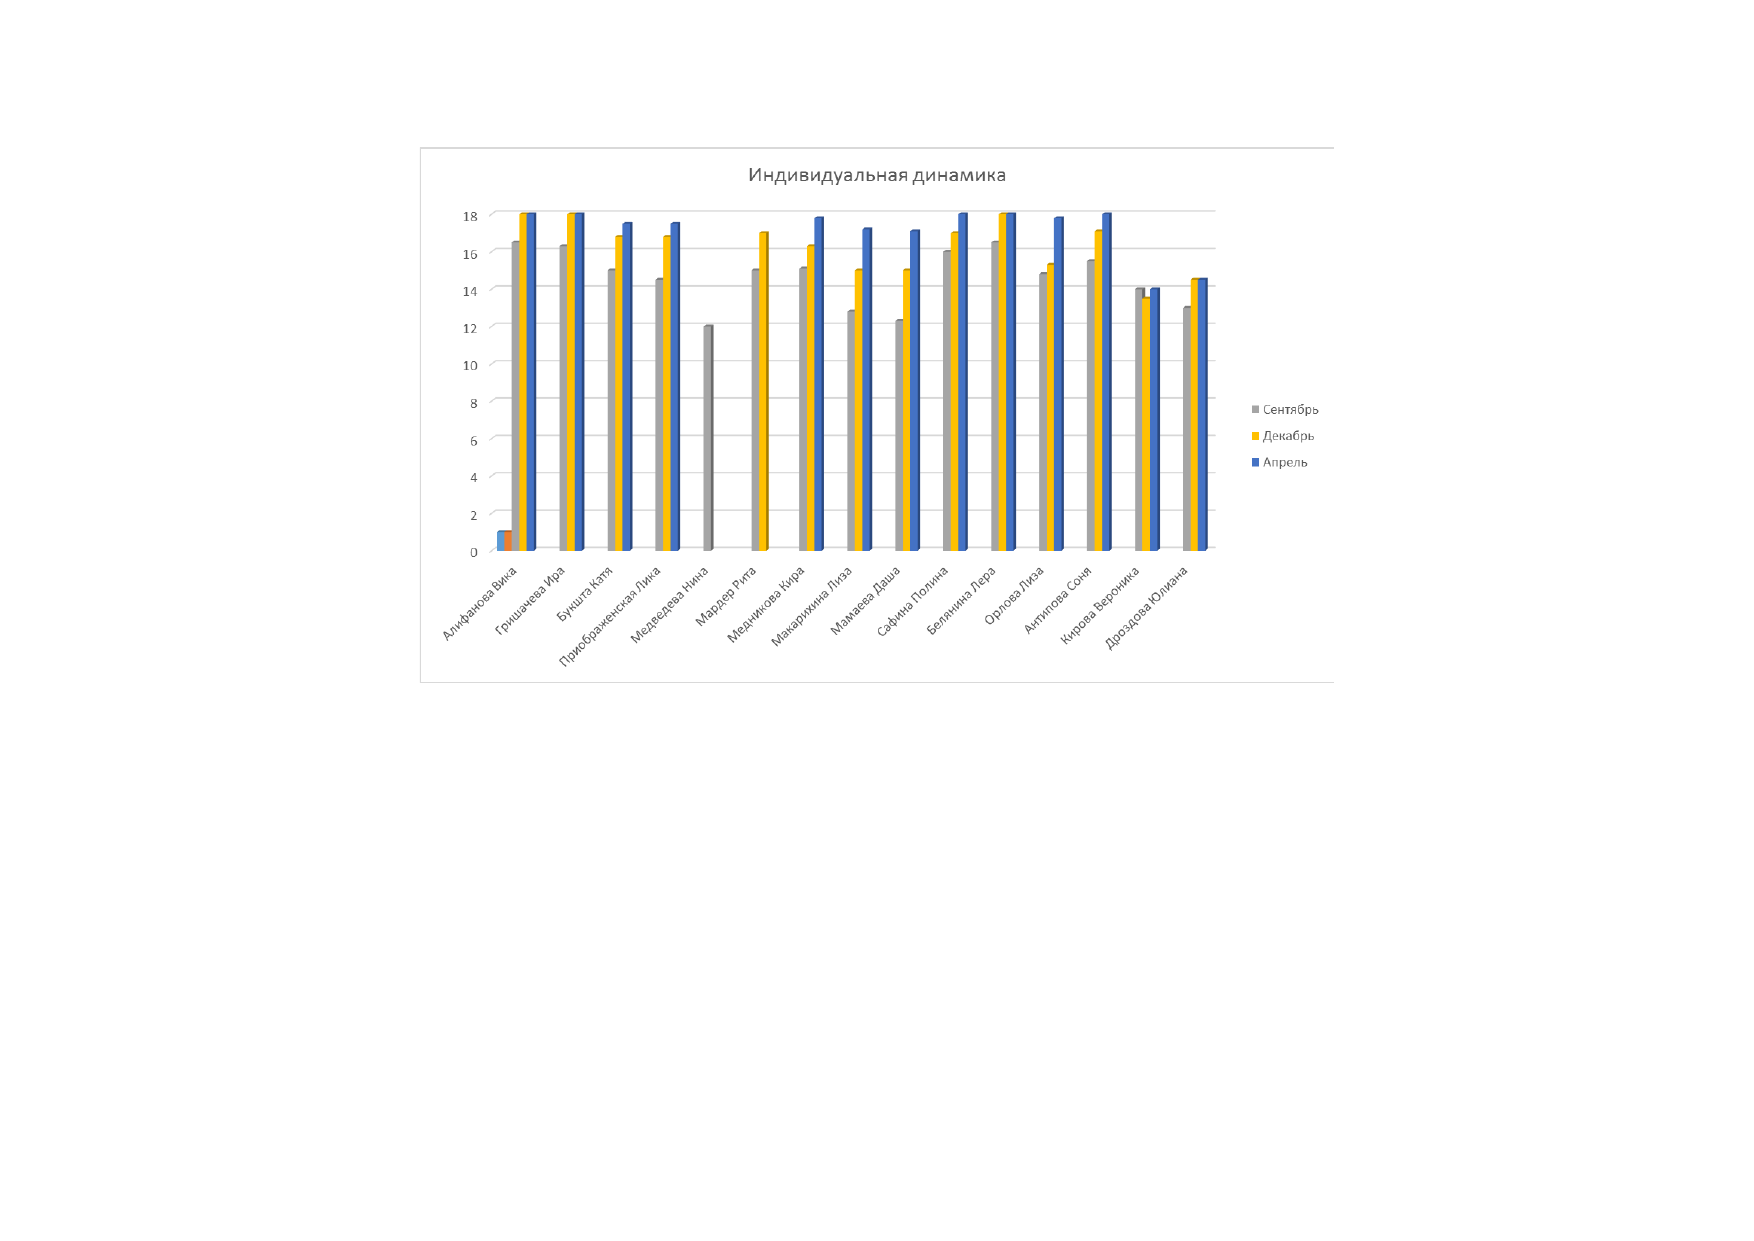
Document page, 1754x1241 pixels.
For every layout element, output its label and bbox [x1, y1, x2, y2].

picture [419, 147, 1334, 683]
